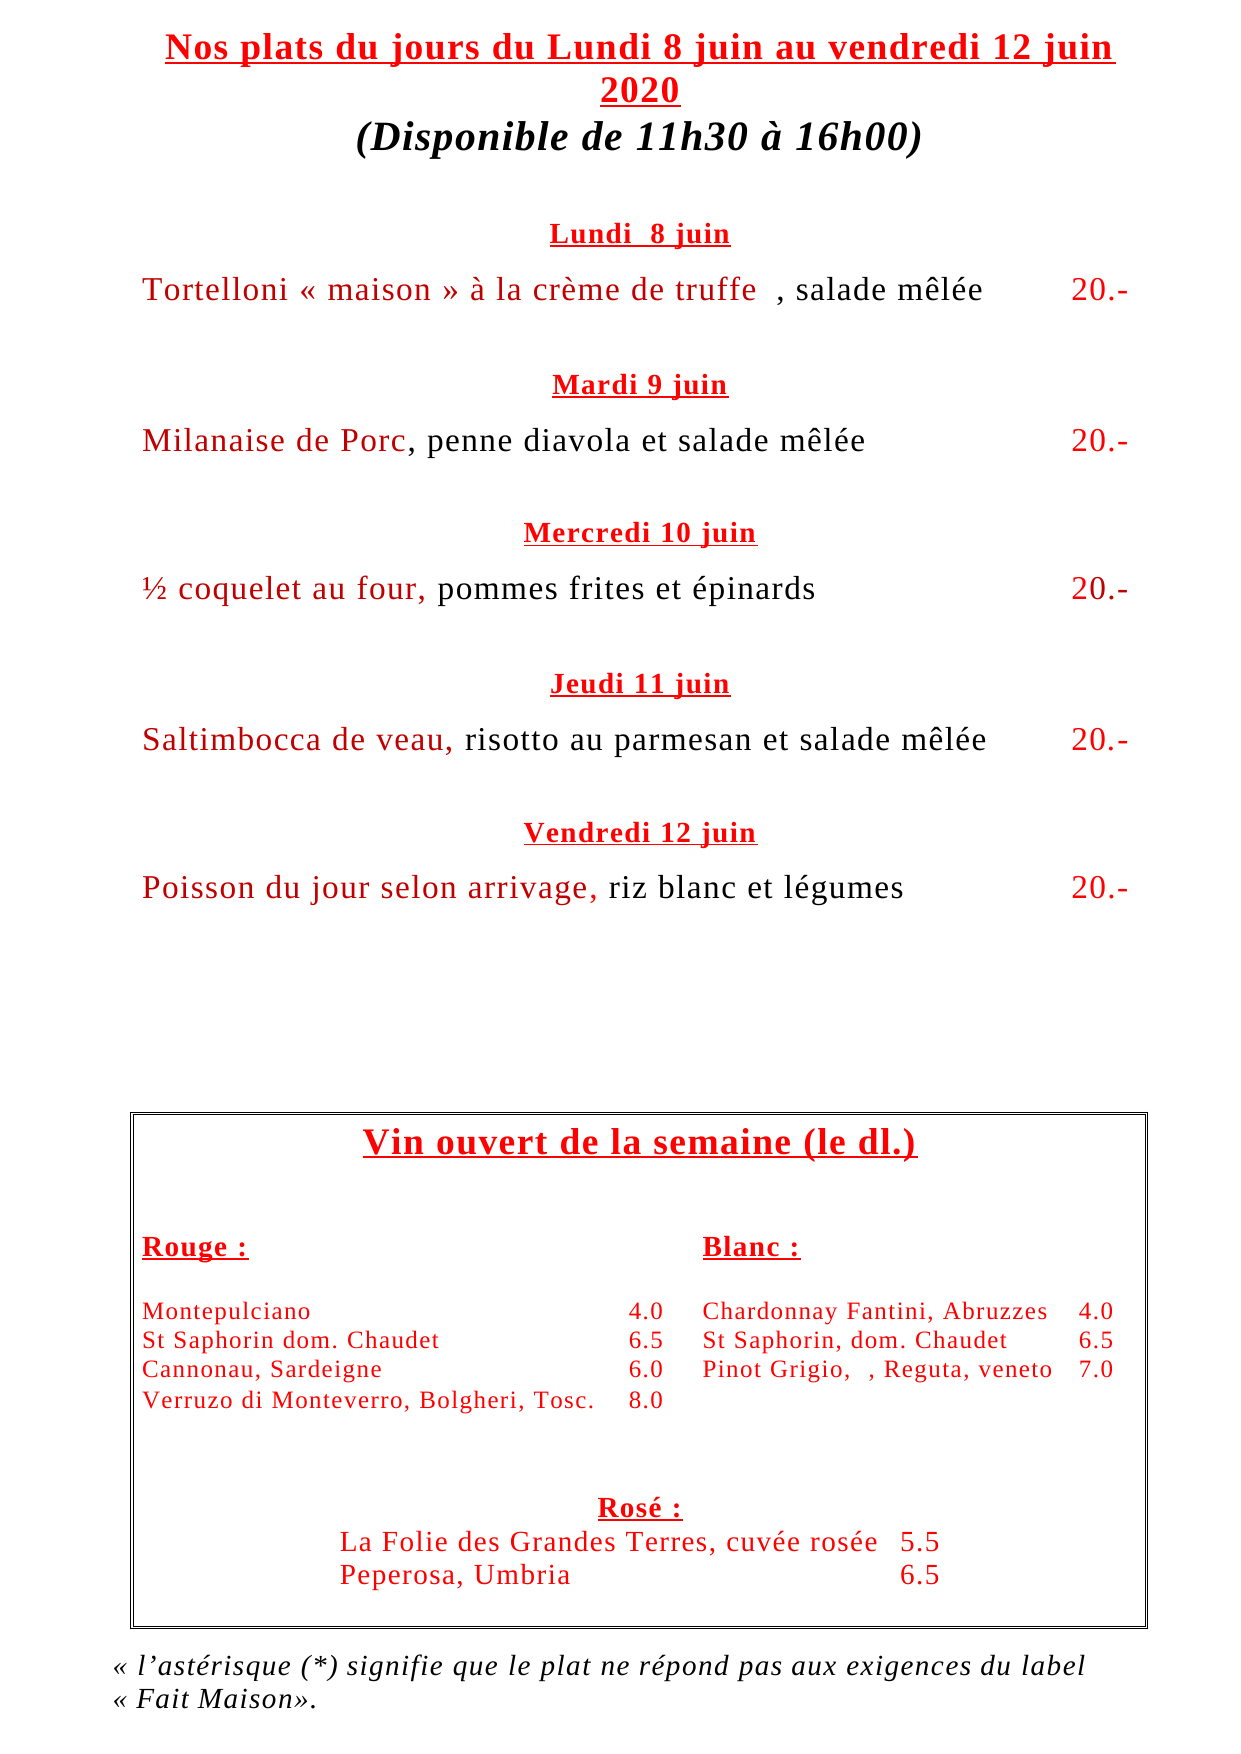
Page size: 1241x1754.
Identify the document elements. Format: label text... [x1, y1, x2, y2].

text Mardi 9 juin [142, 367, 1137, 401]
text La Folie des Grandes Terres, cuvée rosée 5.5 [134, 1516, 1145, 1550]
text Rouge : Blanc : [134, 1222, 1145, 1263]
text Lundi 8 juin [142, 216, 1137, 250]
text Rosé : [134, 1483, 1145, 1516]
text Peperosa, Umbria 6.5 [134, 1550, 1145, 1591]
text Vin ouvert de la semaine (le dl.) [134, 1115, 1145, 1162]
text (Disponible de 11h30 à 16h00) [142, 111, 1137, 159]
text Cannonau, Sardeigne 6.0 Pinot Grigio, , Reguta, veneto 7.0 [134, 1347, 1145, 1377]
text Saltimbocca de veau, risotto au parmesan et salade mêlée 20.- [142, 719, 1137, 757]
text Tortelloni « maison » à la crème de truffe , salade mêlée 20.- [142, 269, 1137, 307]
text Mercredi 10 juin [142, 516, 1137, 549]
text Jeudi 11 juin [142, 666, 1137, 700]
text Nos plats du jours du Lundi 8 juin au vendredi 12 juin 2020 [142, 25, 1137, 111]
text Poisson du jour selon arrivage, riz blanc et légumes 20.- [142, 867, 1137, 906]
text Montepulciano 4.0 Chardonnay Fantini, Abruzzes 4.0 [134, 1289, 1145, 1318]
text ½ coquelet au four, pommes frites et épinards 20.- [142, 568, 1137, 607]
text Verruzo di Monteverro, Bolgheri, Tosc. 8.0 [134, 1377, 1145, 1413]
text Vendredi 12 juin [142, 815, 1137, 848]
text Milanaise de Porc, penne diavola et salade mêlée 20.- [142, 420, 1137, 458]
text St Saphorin dom. Chaudet 6.5 St Saphorin, dom. Chaudet 6.5 [134, 1318, 1145, 1347]
